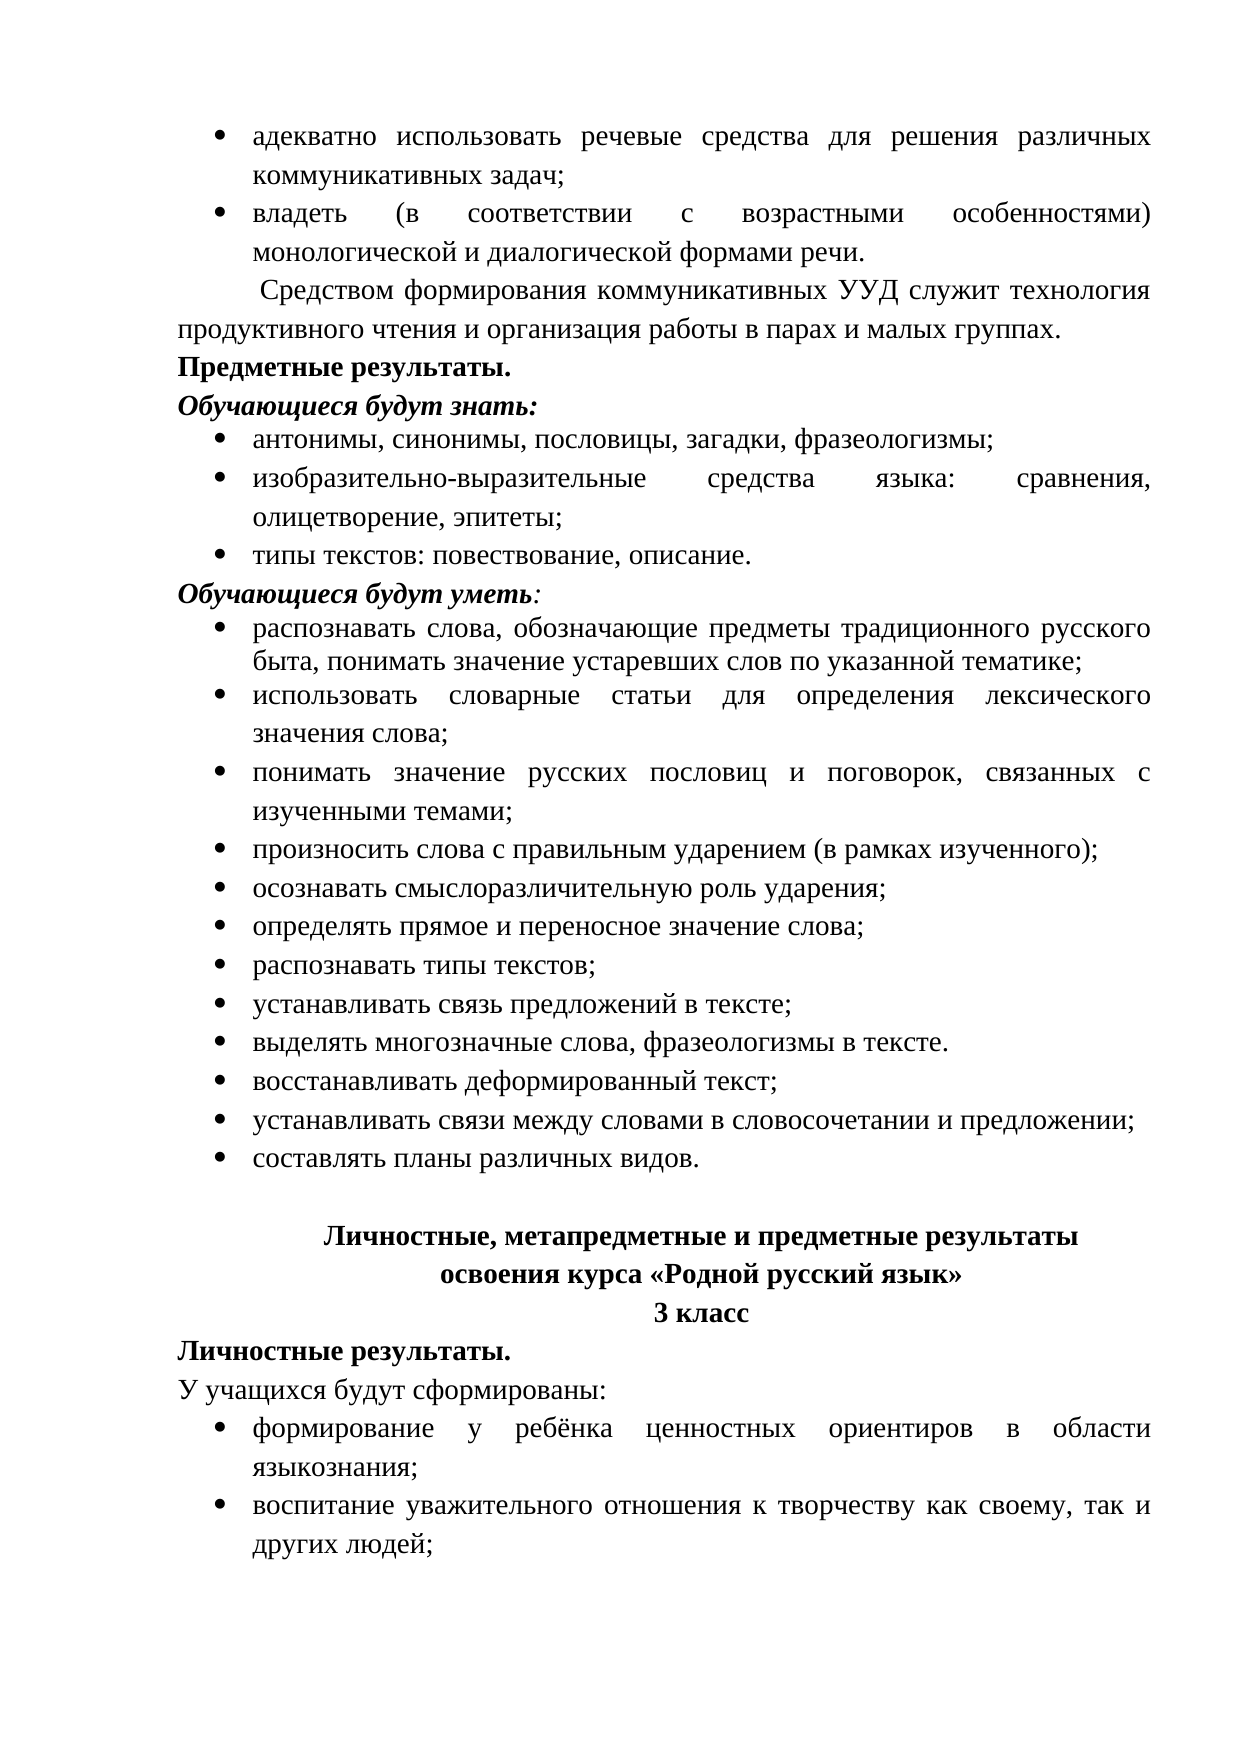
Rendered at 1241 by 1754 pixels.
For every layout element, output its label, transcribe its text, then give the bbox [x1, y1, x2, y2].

list типы текстов: повествование, описание. [215, 537, 1152, 571]
text У учащихся будут сформированы: [177, 1372, 1152, 1405]
list произносить слова с правильным ударением (в рамках изученного); [215, 831, 1152, 865]
list распознавать типы текстов; [215, 947, 1152, 981]
text освоения курса «Родной русский язык» [177, 1256, 1152, 1290]
list устанавливать связь предложений в тексте; [215, 986, 1152, 1019]
text Обучающиеся будут знать: [177, 388, 1152, 422]
text 3 класс [177, 1295, 1152, 1328]
list осознавать смыслоразличительную роль ударения; [215, 870, 1152, 903]
list владеть (в соответствии с возрастными особенностями) монологической и диалогической формами речи. [215, 195, 1152, 267]
list устанавливать связи между словами в словосочетании и предложении; [215, 1102, 1152, 1135]
list восстанавливать деформированный текст; [215, 1063, 1152, 1097]
list определять прямое и переносное значение слова; [215, 908, 1152, 942]
text Личностные, метапредметные и предметные результаты [177, 1218, 1152, 1251]
list составлять планы различных видов. [215, 1140, 1152, 1174]
list формирование у ребёнка ценностных ориентиров в области языкознания; [215, 1410, 1152, 1482]
list распознавать слова, обозначающие предметы традиционного русского быта, понимать значение устаревших слов по указанной тематике; [215, 610, 1152, 677]
text Личностные результаты. [177, 1333, 1152, 1367]
list адекватно использовать речевые средства для решения различных коммуникативных задач; [215, 118, 1152, 190]
text Предметные результаты. [177, 349, 1152, 383]
list понимать значение русских пословиц и поговорок, связанных с изученными темами; [215, 754, 1152, 826]
list выделять многозначные слова, фразеологизмы в тексте. [215, 1024, 1152, 1058]
text Средством формирования коммуникативных УУД служит технология продуктивного чтения и организация работы в парах и малых группах. [177, 272, 1152, 344]
list использовать словарные статьи для определения лексического значения слова; [215, 677, 1152, 749]
list воспитание уважительного отношения к творчеству как своему, так и других людей; [215, 1487, 1152, 1560]
text Обучающиеся будут уметь: [177, 576, 1152, 610]
list изобразительно-выразительные средства языка: сравнения, олицетворение, эпитеты; [215, 460, 1152, 532]
list антонимы, синонимы, пословицы, загадки, фразеологизмы; [215, 422, 1152, 455]
